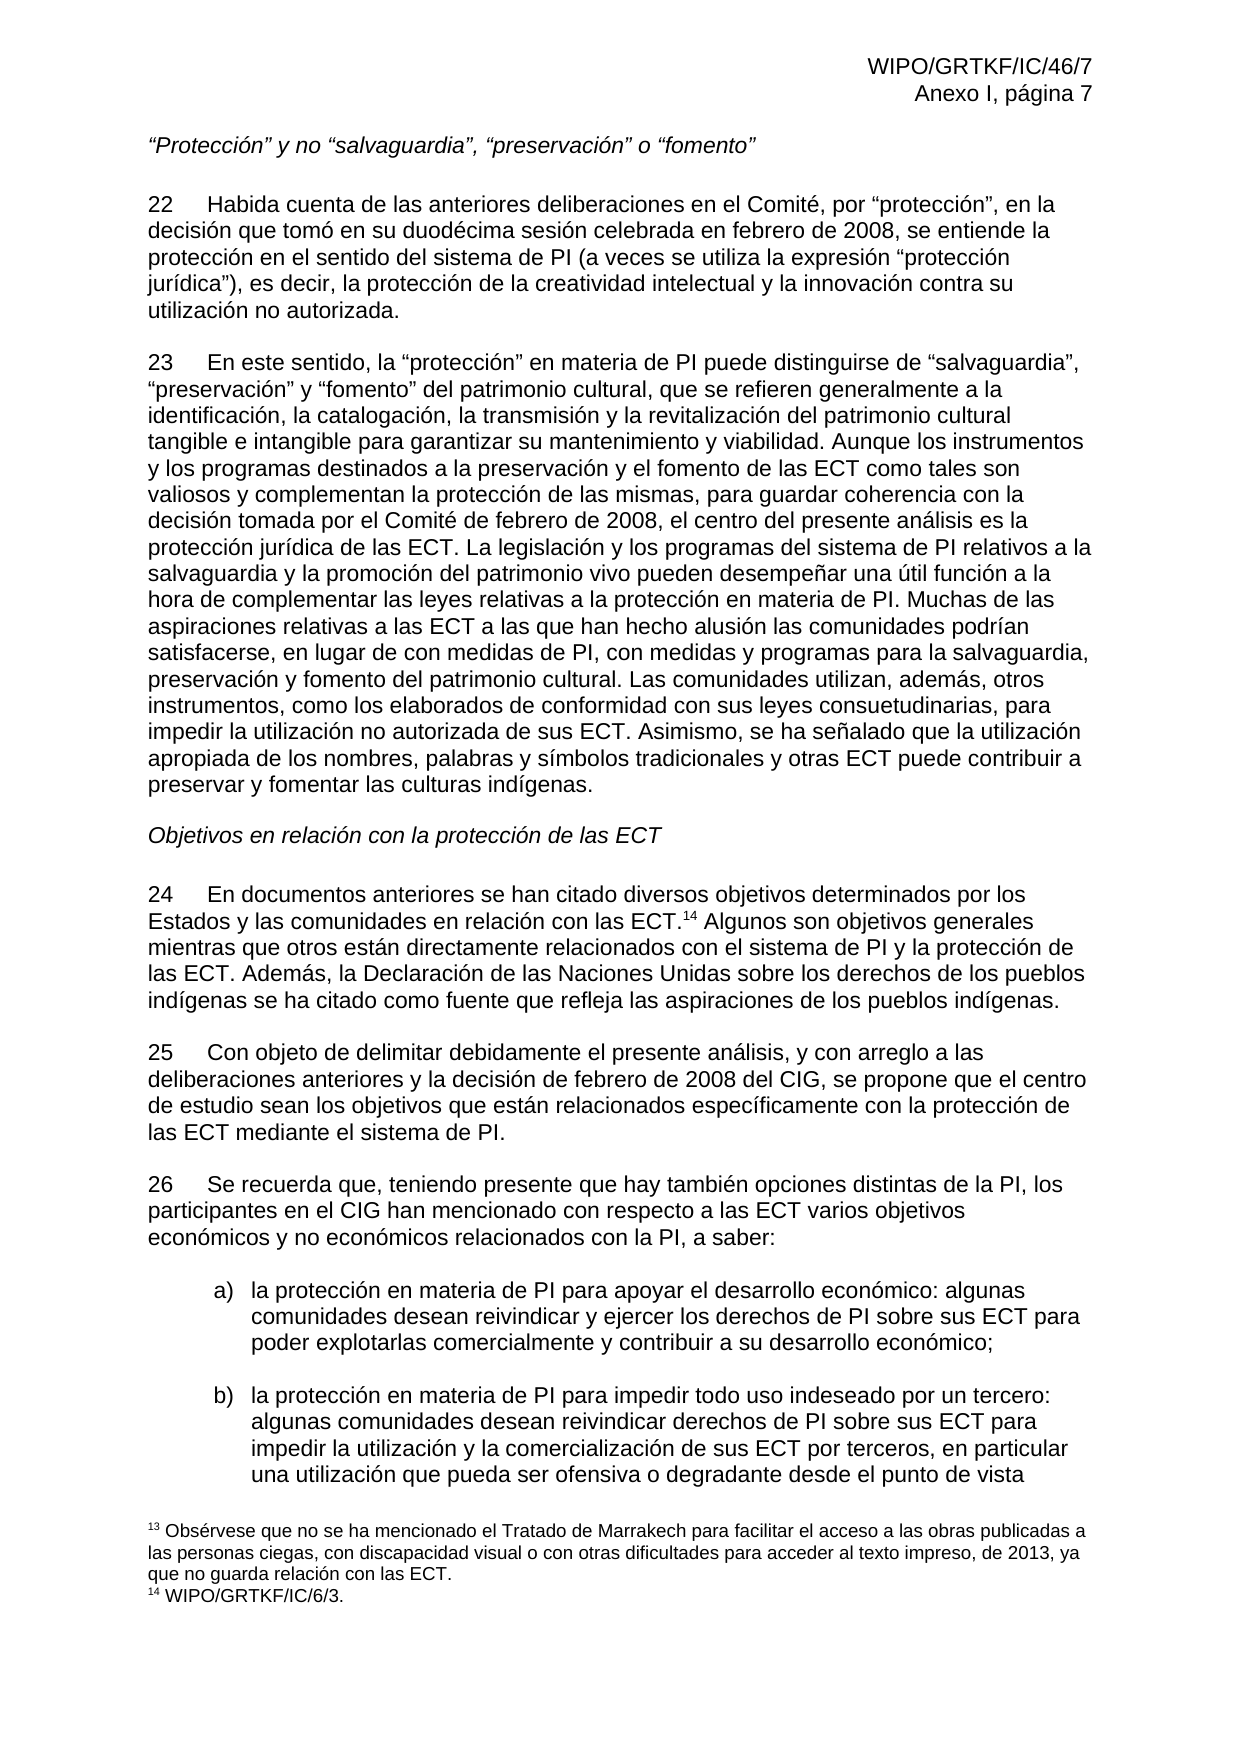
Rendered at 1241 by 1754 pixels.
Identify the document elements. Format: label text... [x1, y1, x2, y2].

text Habida cuenta de las anteriores deliberaciones en el Comité, por “protección”, en la decisión que tomó en su duodécima sesión celebrada en febrero de 2008, se entiende la protección en el sentido del sistema de PI (a veces se utiliza la expresión “protección jurídica”), es decir, la protección de la creatividad intelectual y la innovación contra su utilización no autorizada. [148, 191, 1092, 323]
text Se recuerda que, teniendo presente que hay también opciones distintas de la PI, los participantes en el CIG han mencionado con respecto a las ECT varios objetivos económicos y no económicos relacionados con la PI, a saber: [148, 1171, 1092, 1277]
list la protección en materia de PI para apoyar el desarrollo económico: algunas comunidades desean reivindicar y ejercer los derechos de PI sobre sus ECT para poder explotarlas comercialmente y contribuir a su desarrollo económico; [213, 1277, 1092, 1382]
text “Protección” y no “salvaguardia”, “preservación” o “fomento” [148, 132, 1092, 158]
text Con objeto de delimitar debidamente el presente análisis, y con arreglo a las deliberaciones anteriores y la decisión de febrero de 2008 del CIG, se propone que el centro de estudio sean los objetivos que están relacionados específicamente con la protección de las ECT mediante el sistema de PI. [148, 1039, 1092, 1145]
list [213, 1382, 1092, 1487]
text Objetivos en relación con la protección de las ECT [148, 822, 1092, 849]
text En este sentido, la “protección” en materia de PI puede distinguirse de “salvaguardia”, “preservación” y “fomento” del patrimonio cultural, que se refieren generalmente a la identificación, la catalogación, la transmisión y la revitalización del patrimonio cultural tangible e intangible para garantizar su mantenimiento y viabilidad. Aunque los instrumentos y los programas destinados a la preservación y el fomento de las ECT como tales son valiosos y complementan la protección de las mismas, para guardar coherencia con la decisión tomada por el Comité de febrero de 2008, el centro del presente análisis es la protección jurídica de las ECT. La legislación y los programas del sistema de PI relativos a la salvaguardia y la promoción del patrimonio vivo pueden desempeñar una útil función a la hora de complementar las leyes relativas a la protección en materia de PI. Muchas de las aspiraciones relativas a las ECT a las que han hecho alusión las comunidades podrían satisfacerse, en lugar de con medidas de PI, con medidas y programas para la salvaguardia, preservación y fomento del patrimonio cultural. Las comunidades utilizan, además, otros instrumentos, como los elaborados de conformidad con sus leyes consuetudinarias, para impedir la utilización no autorizada de sus ECT. Asimismo, se ha señalado que la utilización apropiada de los nombres, palabras y símbolos tradicionales y otras ECT puede contribuir a preservar y fomentar las culturas indígenas. [148, 349, 1092, 797]
text En documentos anteriores se han citado diversos objetivos determinados por los Estados y las comunidades en relación con las ECT. Algunos son objetivos generales mientras que otros están directamente relacionados con el sistema de PI y la protección de las ECT. Además, la Declaración de las Naciones Unidas sobre los derechos de los pueblos indígenas se ha citado como fuente que refleja las aspiraciones de los pueblos indígenas. [148, 881, 1092, 1013]
